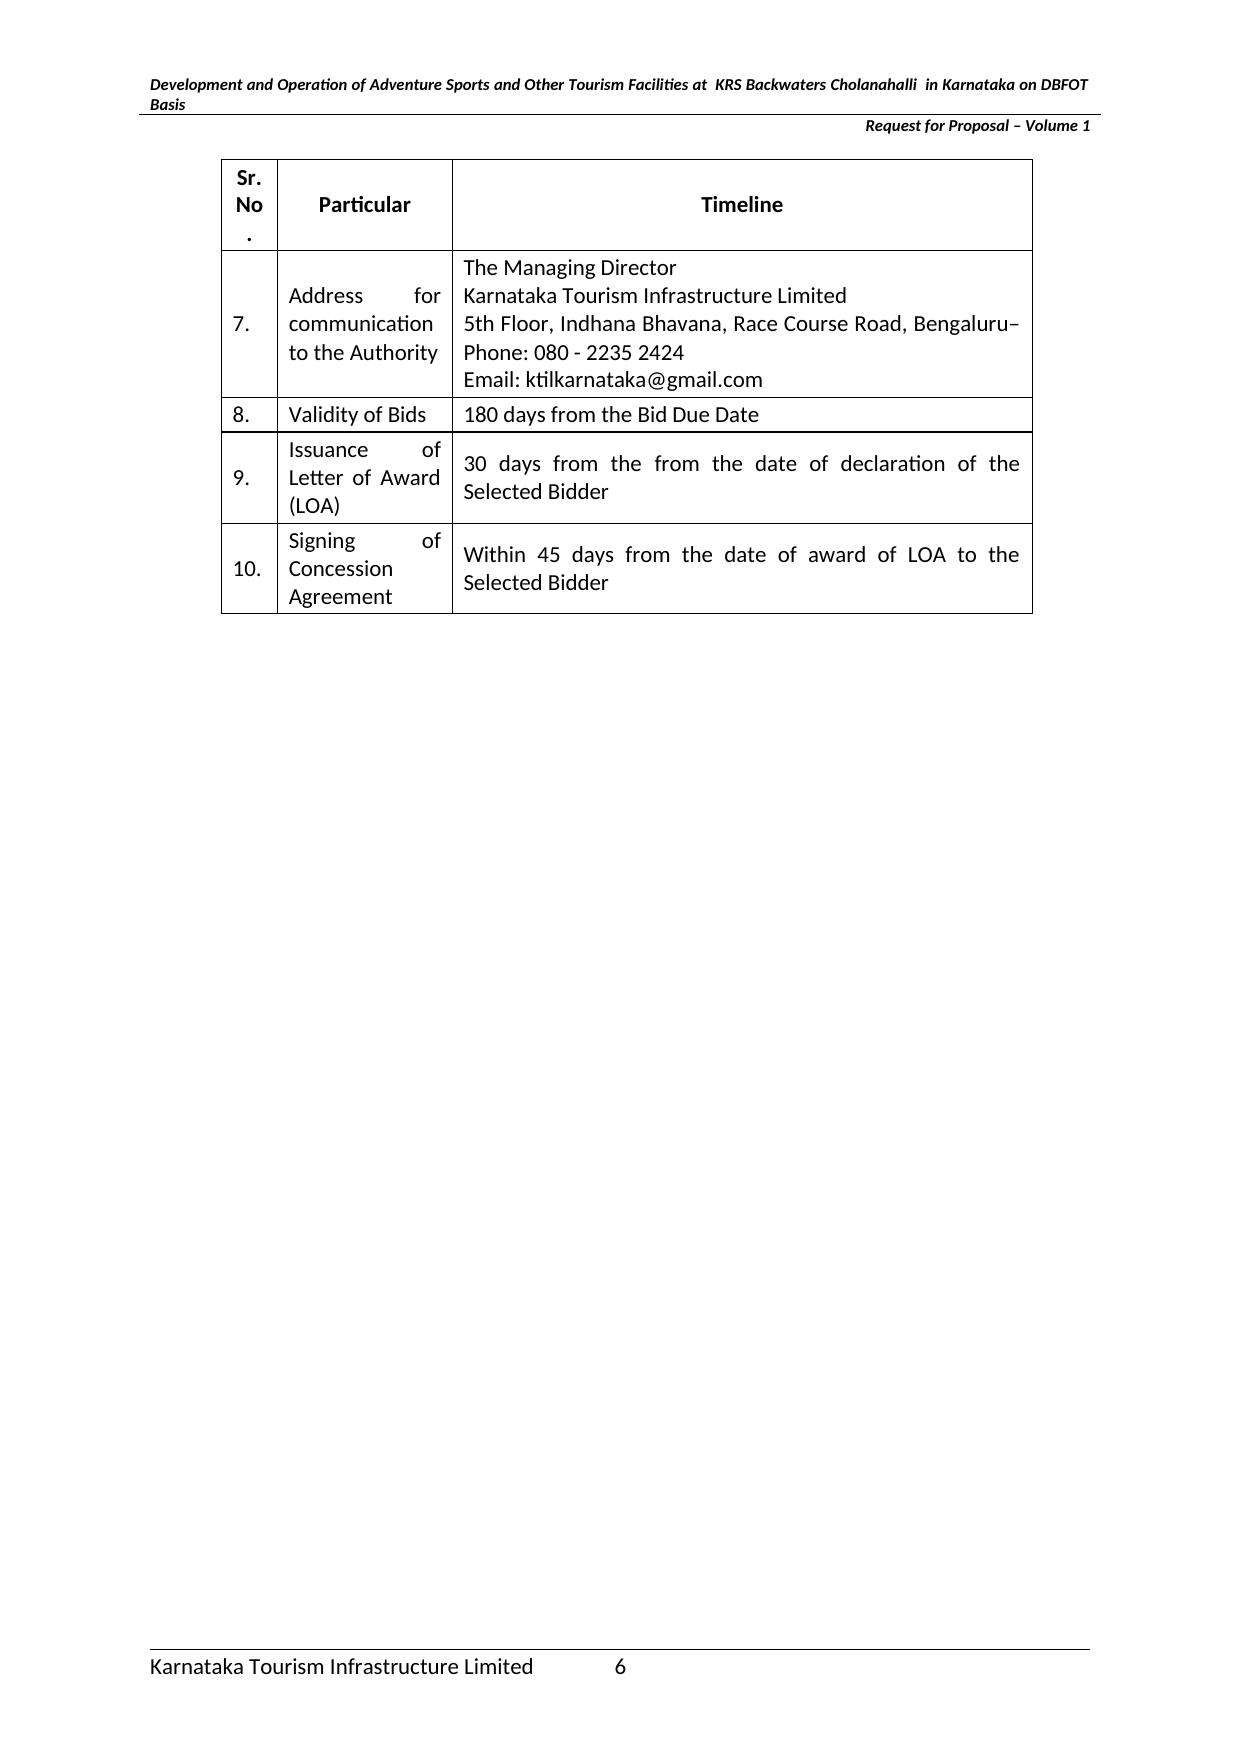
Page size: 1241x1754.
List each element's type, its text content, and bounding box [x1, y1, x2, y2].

table_cell Within 45 days from the date of award of LOA to the Selected Bidder [453, 524, 1032, 613]
table_cell [222, 524, 277, 613]
table_cell The Managing Director Karnataka Tourism Infrastructure Limited 5th Floor, Indhana Bhavana, Race Course Road, Bengaluru–Phone: 080 - 2235 2424 Email: ktilkarnataka@gmail.com [453, 251, 1032, 397]
table_cell [222, 398, 277, 431]
table_cell Signing of Concession Agreement [278, 524, 452, 613]
table_header Timeline [453, 160, 1032, 249]
table_cell Issuance of Letter of Award (LOA) [278, 433, 452, 522]
table_cell [222, 433, 277, 522]
table_header Sr. No. [222, 160, 277, 249]
table_cell 180 days from the Bid Due Date [453, 398, 1032, 431]
table_cell [222, 251, 277, 397]
table_header Particular [278, 160, 452, 249]
table_cell Address for communication to the Authority [278, 251, 452, 397]
table_cell 30 days from the from the date of declaration of the Selected Bidder [453, 433, 1032, 522]
table_cell Validity of Bids [278, 398, 452, 431]
